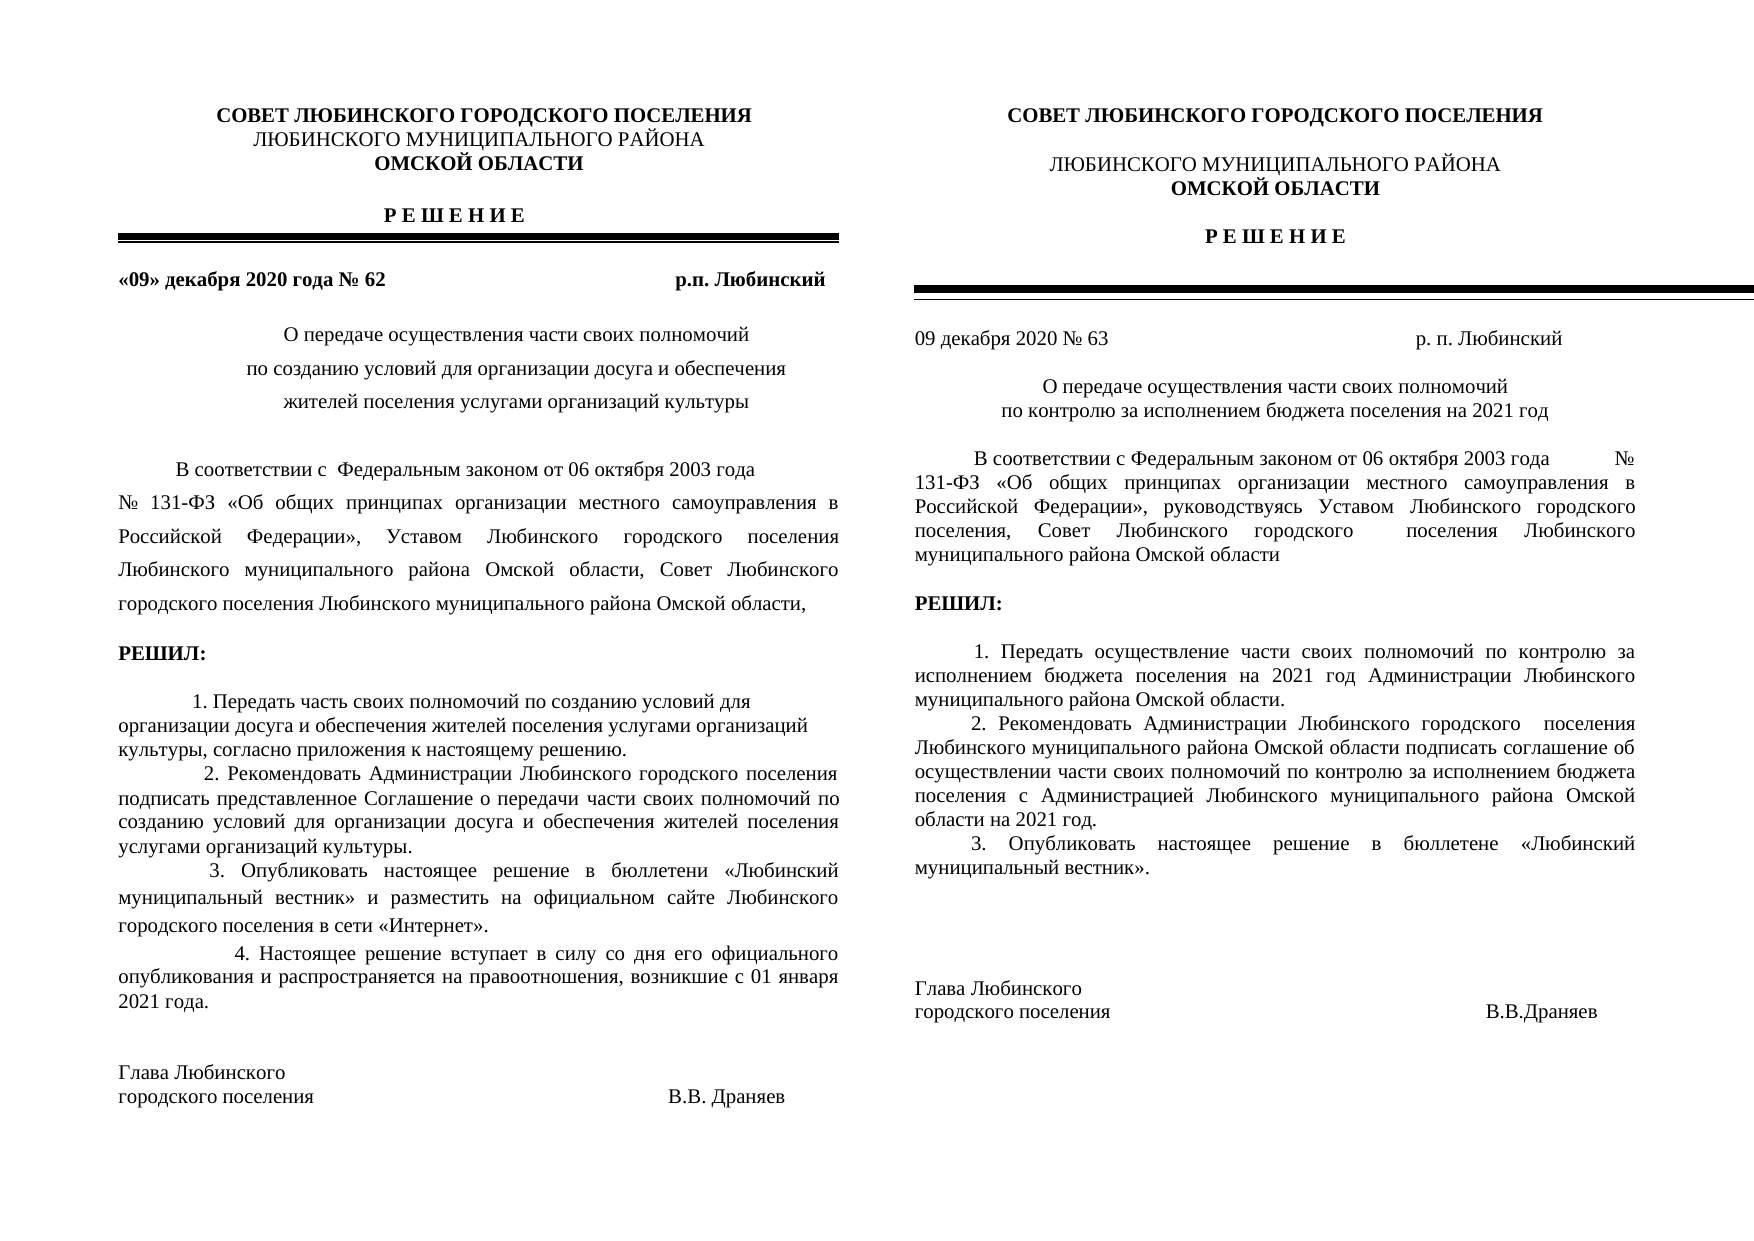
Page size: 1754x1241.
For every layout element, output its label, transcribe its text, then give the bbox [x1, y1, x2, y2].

text 2. Рекомендовать Администрации Любинского городского поселения Любинского муниципального района Омской области подписать соглашение об осуществлении части своих полномочий по контролю за исполнением бюджета поселения с Администрацией Любинского муниципального района Омской области на 2021 год. [914, 711, 1636, 831]
text городского поселения В.В.Драняев [914, 999, 1636, 1023]
text ЛЮБИНСКОГО МУНИЦИПАЛЬНОГО РАЙОНА [118, 127, 839, 151]
text «09» декабря 2020 года № 62 р.п. Любинский [118, 267, 839, 291]
text РЕШИЛ: [118, 641, 839, 665]
text В соответствии с Федеральным законом от 06 октября 2003 года № 131-ФЗ «Об общих принципах организации местного самоуправления в Российской Федерации», руководствуясь Уставом Любинского городского поселения, Совет Любинского городского поселения Любинского муниципального района Омской области [914, 446, 1636, 566]
text В соответствии с Федеральным законом от 06 октября 2003 года [118, 449, 839, 483]
text жителей поселения услугами организаций культуры [118, 382, 839, 416]
text Р Е Ш Е Н И Е [914, 224, 1636, 248]
text РЕШИЛ: [914, 590, 1636, 614]
text ОМСКОЙ ОБЛАСТИ [118, 151, 839, 175]
text 2. Рекомендовать Администрации Любинского городского поселения подписать представленное Соглашение о передачи части своих полномочий по созданию условий для организации досуга и обеспечения жителей поселения услугами организаций культуры. [118, 761, 839, 858]
text № 131-ФЗ «Об общих принципах организации местного самоуправления в Российской Федерации», Уставом Любинского городского поселения Любинского муниципального района Омской области, Совет Любинского городского поселения Любинского муниципального района Омской области, [118, 483, 839, 617]
text городского поселения В.В. Драняев [118, 1084, 839, 1108]
text О передаче осуществления части своих полномочий [118, 315, 839, 349]
text Глава Любинского [914, 975, 1636, 999]
text Р Е Ш Е Н И Е [118, 203, 839, 233]
text по созданию условий для организации досуга и обеспечения [118, 349, 839, 382]
text ЛЮБИНСКОГО МУНИЦИПАЛЬНОГО РАЙОНА [914, 151, 1636, 176]
text ОМСКОЙ ОБЛАСТИ [914, 176, 1636, 199]
text 3. Опубликовать настоящее решение в бюллетени «Любинский муниципальный вестник» и разместить на официальном сайте Любинского городского поселения в сети «Интернет». [118, 858, 839, 937]
text СОВЕТ ЛЮБИНСКОГО ГОРОДСКОГО ПОСЕЛЕНИЯ [914, 103, 1636, 127]
text 1. Передать часть своих полномочий по созданию условий для организации досуга и обеспечения жителей поселения услугами организаций культуры, согласно приложения к настоящему решению. [118, 689, 839, 761]
text 3. Опубликовать настоящее решение в бюллетене «Любинский муниципальный вестник». [914, 831, 1636, 879]
text О передаче осуществления части своих полномочий [914, 374, 1636, 398]
text СОВЕТ ЛЮБИНСКОГО ГОРОДСКОГО ПОСЕЛЕНИЯ [118, 103, 839, 127]
text 4. Настоящее решение вступает в силу со дня его официального опубликования и распространяется на правоотношения, возникшие с 01 января 2021 года. [118, 940, 839, 1013]
text по контролю за исполнением бюджета поселения на 2021 год [914, 398, 1636, 422]
text 09 декабря 2020 № 63 р. п. Любинский [914, 325, 1636, 350]
text 1. Передать осуществление части своих полномочий по контролю за исполнением бюджета поселения на 2021 год Администрации Любинского муниципального района Омской области. [914, 638, 1636, 711]
text Глава Любинского [118, 1060, 839, 1084]
